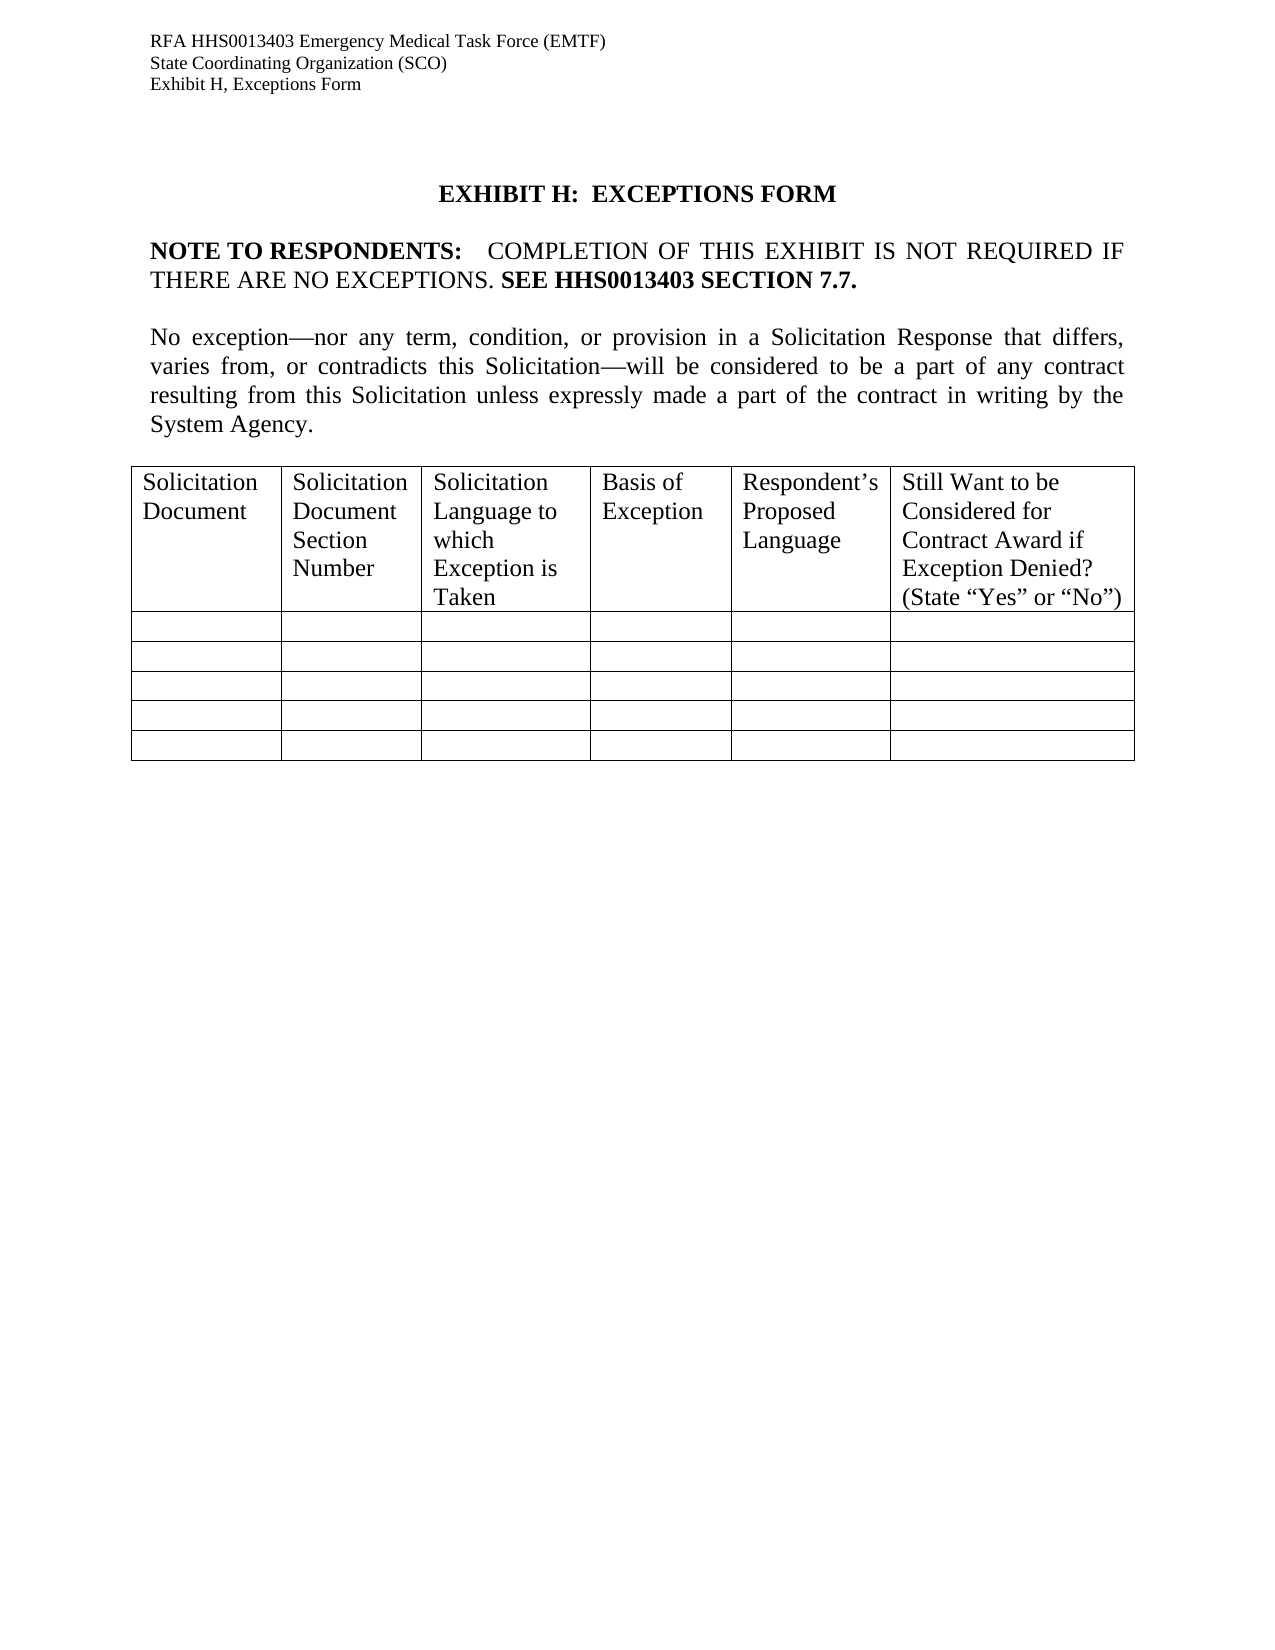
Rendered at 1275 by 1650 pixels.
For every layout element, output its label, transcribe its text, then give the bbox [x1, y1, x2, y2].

table_header Still Want to be Considered for Contract Award if Exception Denied? (State “Yes” or “No”) [891, 467, 1134, 611]
table_cell [732, 701, 890, 730]
table_cell [282, 612, 421, 641]
table_cell [732, 612, 890, 641]
table_cell [282, 642, 421, 671]
table_cell [132, 612, 281, 641]
table_cell [591, 642, 731, 671]
table_cell [422, 701, 590, 730]
table_cell [282, 701, 421, 730]
table_header Solicitation Document [132, 467, 281, 611]
text NOTE TO RESPONDENTS: COMPLETION OF THIS EXHIBIT IS NOT REQUIRED IF THERE ARE NO EXCEPTIONS. SEE HHS0013403 SECTION 7.7. [150, 236, 1125, 294]
table_cell [132, 701, 281, 730]
table_cell [422, 672, 590, 700]
table_cell [891, 701, 1134, 730]
table_header Solicitation Document Section Number [282, 467, 421, 611]
table_header Respondent’s Proposed Language [732, 467, 890, 611]
table_cell [282, 672, 421, 700]
table_cell [891, 731, 1134, 760]
table_cell [422, 731, 590, 760]
table_header Solicitation Language to which Exception is Taken [422, 467, 590, 611]
table_cell [132, 642, 281, 671]
table_cell [891, 642, 1134, 671]
table_cell [422, 642, 590, 671]
table_cell [891, 612, 1134, 641]
table_cell [732, 672, 890, 700]
table_cell [132, 672, 281, 700]
text No exception—nor any term, condition, or provision in a Solicitation Response that differs, varies from, or contradicts this Solicitation—will be considered to be a part of any contract resulting from this Solicitation unless expressly made a part of the contract in writing by the System Agency. [150, 322, 1125, 437]
table_cell [732, 642, 890, 671]
table_cell [282, 731, 421, 760]
table_cell [591, 672, 731, 700]
table_cell [591, 731, 731, 760]
table_header Basis of Exception [591, 467, 731, 611]
table_cell [891, 672, 1134, 700]
text EXHIBIT H: EXCEPTIONS FORM [150, 179, 1125, 207]
table_cell [591, 612, 731, 641]
table_cell [422, 612, 590, 641]
table_cell [132, 731, 281, 760]
table_cell [591, 701, 731, 730]
table_cell [732, 731, 890, 760]
